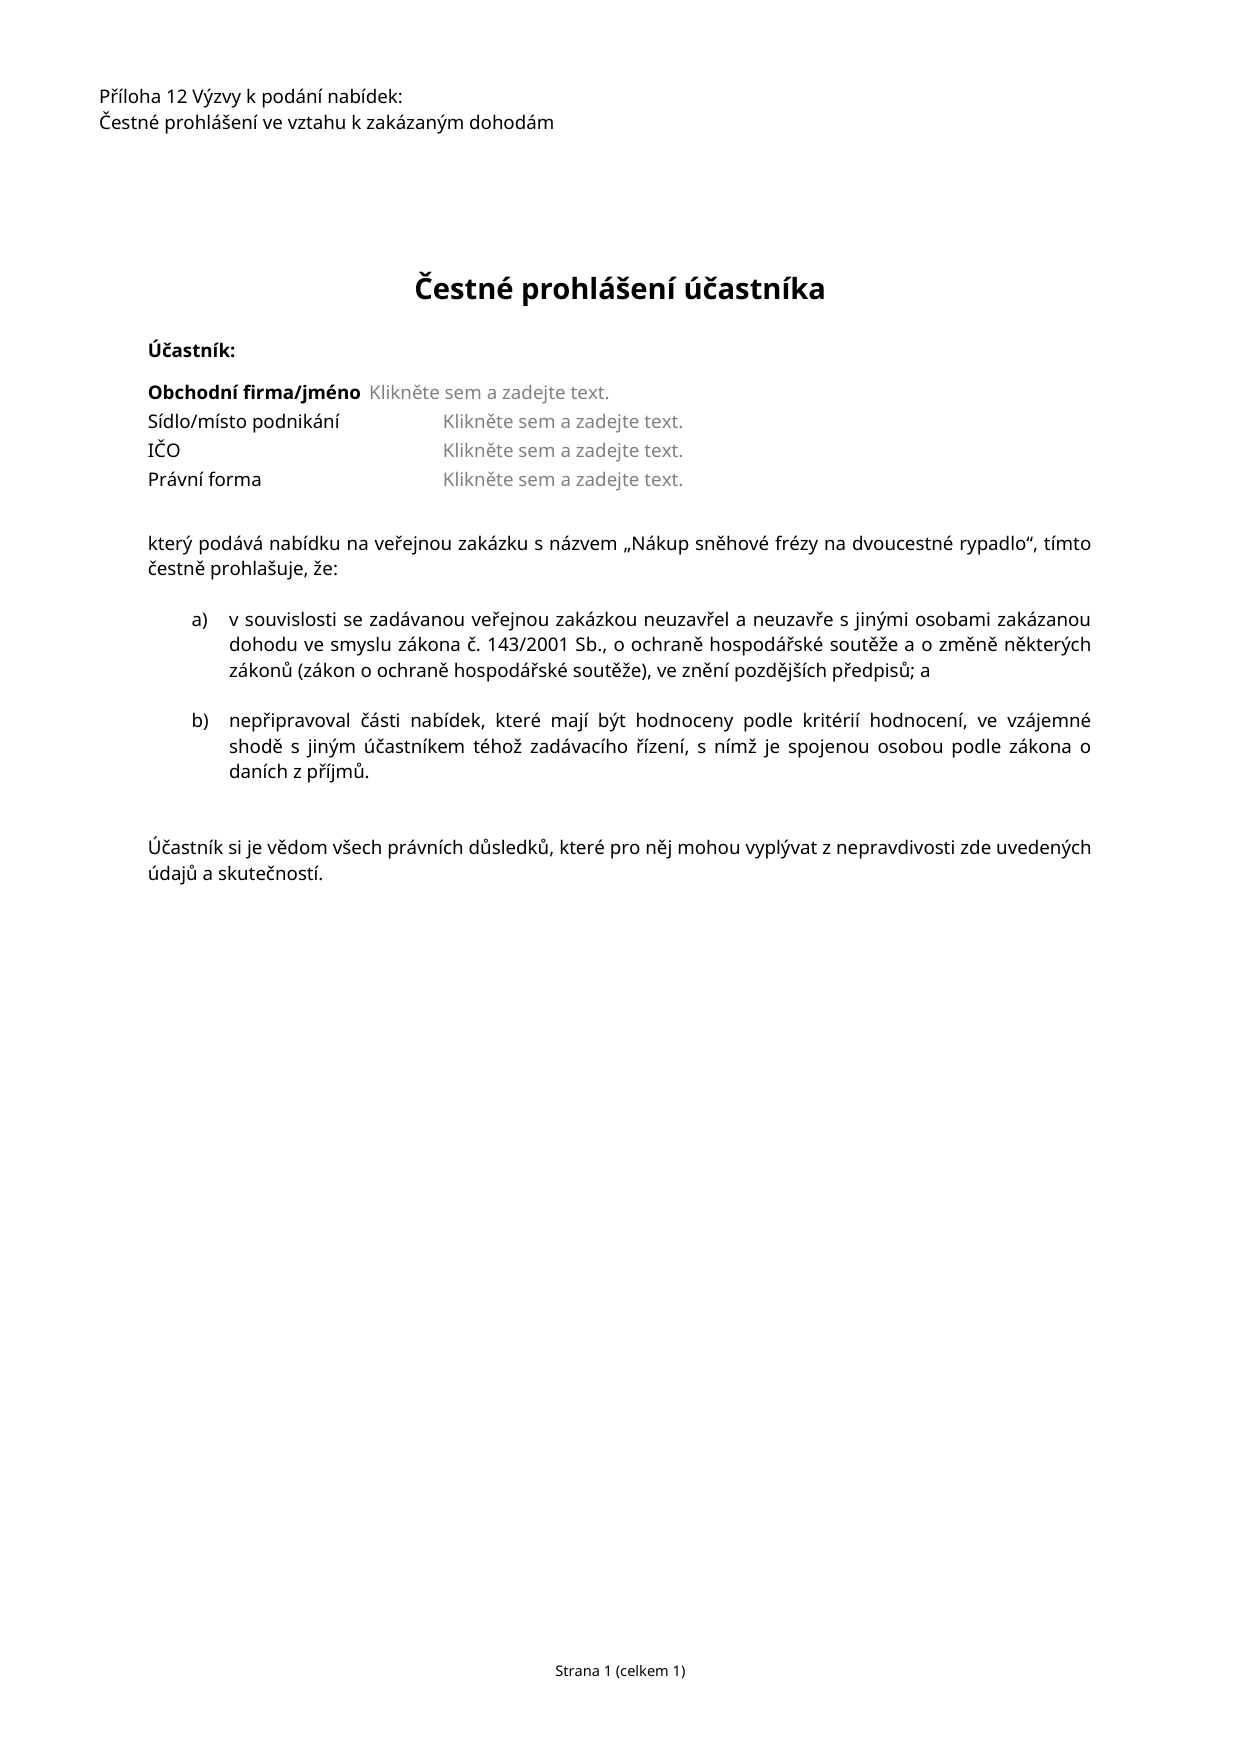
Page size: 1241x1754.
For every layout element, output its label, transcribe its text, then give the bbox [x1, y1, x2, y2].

text Účastník: [148, 333, 1093, 364]
list v souvislosti se zadávanou veřejnou zakázkou neuzavřel a neuzavře s jinými osobami zakázanou dohodu ve smyslu zákona č. 143/2001 Sb., o ochraně hospodářské soutěže a o změně některých zákonů (zákon o ochraně hospodářské soutěže), ve znění pozdějších předpisů; a [191, 606, 1093, 683]
text Sídlo/místo podnikání [148, 405, 1093, 434]
text IČO [148, 434, 1093, 463]
text Obchodní firma/jméno [148, 376, 1093, 405]
text Právní forma [148, 463, 1093, 492]
list nepřipravoval části nabídek, které mají být hodnoceny podle kritérií hodnocení, ve vzájemné shodě s jiným účastníkem téhož zadávacího řízení, s nímž je spojenou osobou podle zákona o daních z příjmů. [191, 708, 1093, 784]
title Čestné prohlášení účastníka [148, 268, 1093, 308]
text Účastník si je vědom všech právních důsledků, které pro něj mohou vyplývat z nepravdivosti zde uvedených údajů a skutečností. [148, 835, 1093, 886]
text který podává nabídku na veřejnou zakázku s názvem „Nákup sněhové frézy na dvoucestné rypadlo“, tímto čestně prohlašuje, že: [148, 530, 1093, 581]
